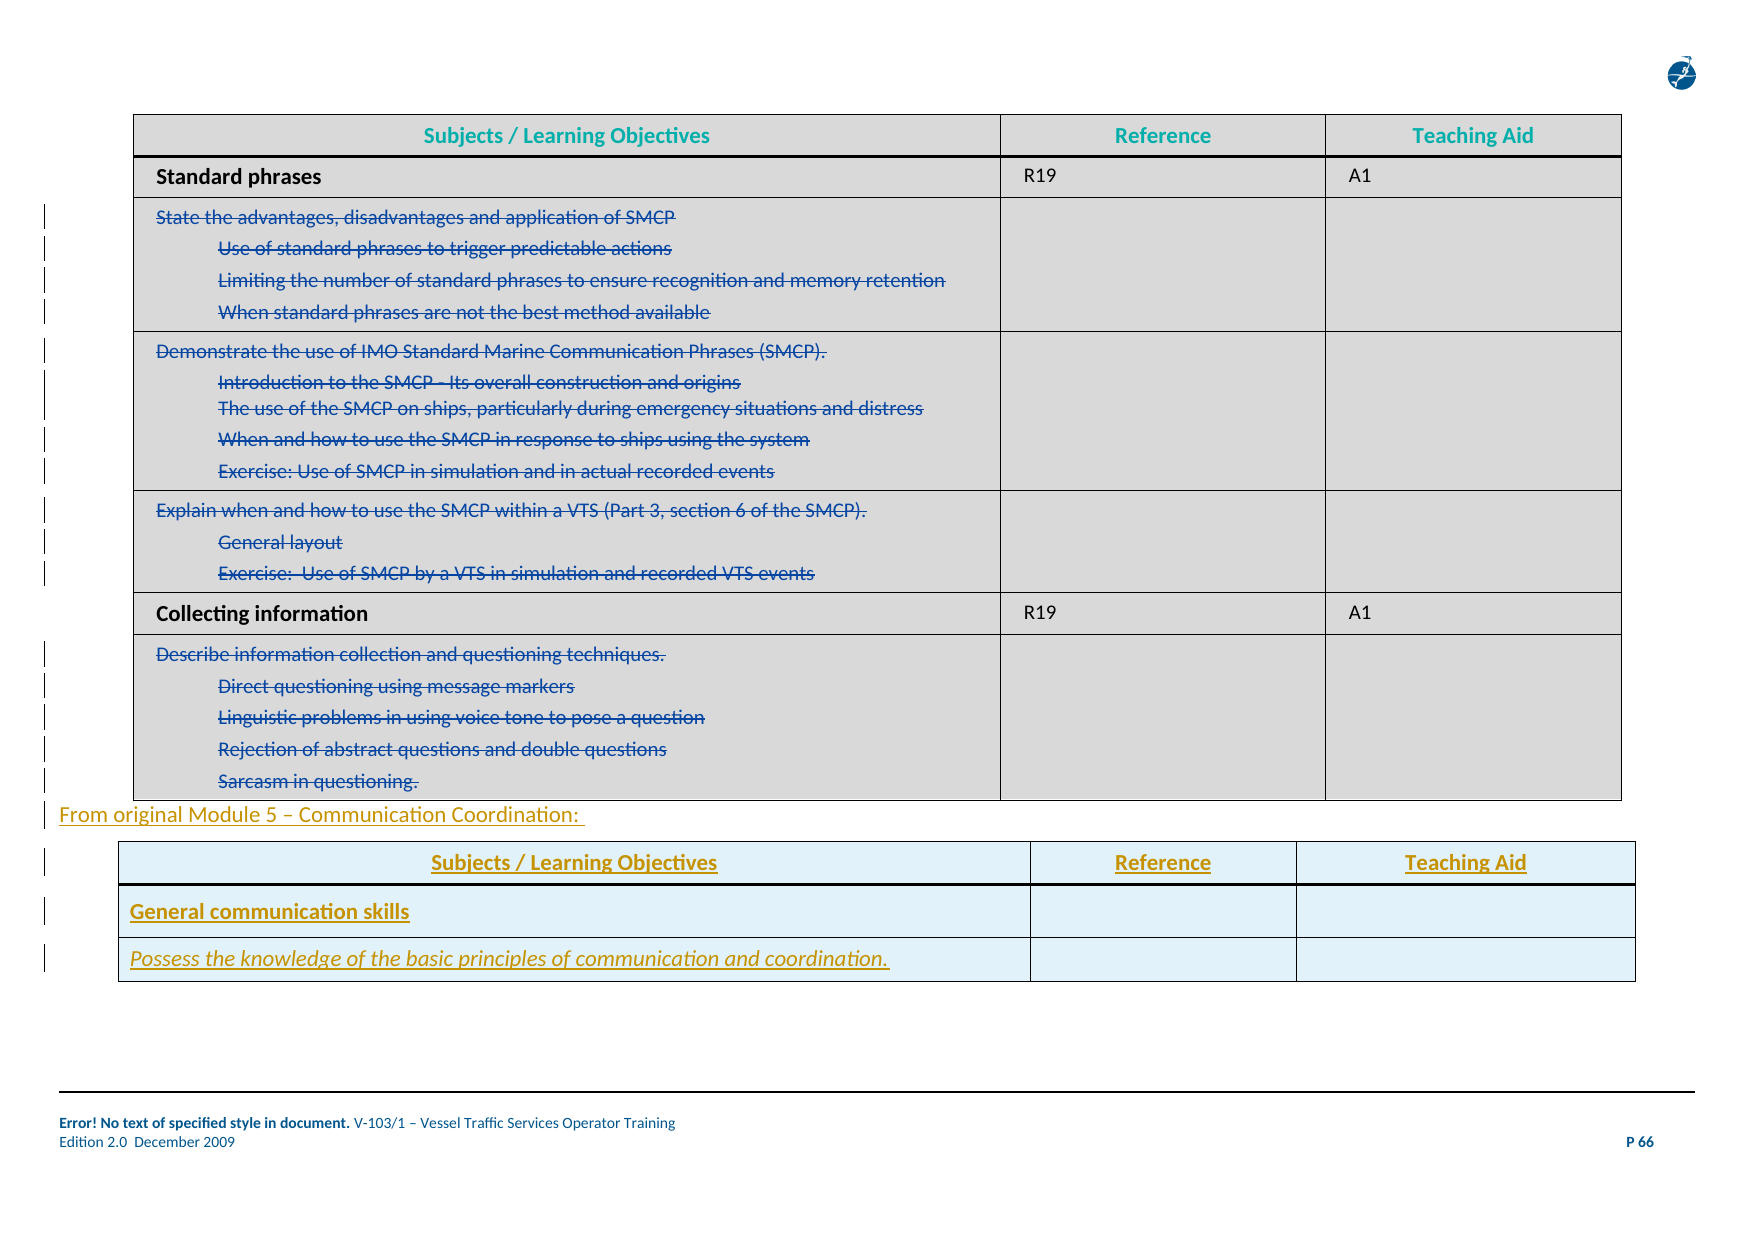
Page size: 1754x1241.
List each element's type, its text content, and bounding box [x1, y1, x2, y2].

table_cell [1001, 491, 1325, 592]
table_header Reference [1001, 115, 1325, 155]
table_cell [1326, 198, 1621, 331]
table_cell [1001, 198, 1325, 331]
table_cell Collecting information [134, 593, 1000, 634]
table_cell [1326, 332, 1621, 490]
table_cell [1001, 635, 1325, 799]
table_cell R19 [1001, 593, 1325, 634]
table_cell [134, 332, 1000, 490]
table_cell [1326, 491, 1621, 592]
table_cell [134, 635, 1000, 799]
table_cell [134, 491, 1000, 592]
table_cell [1001, 332, 1325, 490]
table_cell A1 [1326, 158, 1621, 197]
table_header Subjects / Learning Objectives [134, 115, 1000, 155]
picture [1636, 6, 1754, 125]
table_cell [134, 198, 1000, 331]
table_cell Standard phrases [134, 158, 1000, 197]
table_header Teaching Aid [1326, 115, 1621, 155]
table_cell A1 [1326, 593, 1621, 634]
table_cell [1326, 635, 1621, 799]
table_cell R19 [1001, 158, 1325, 197]
